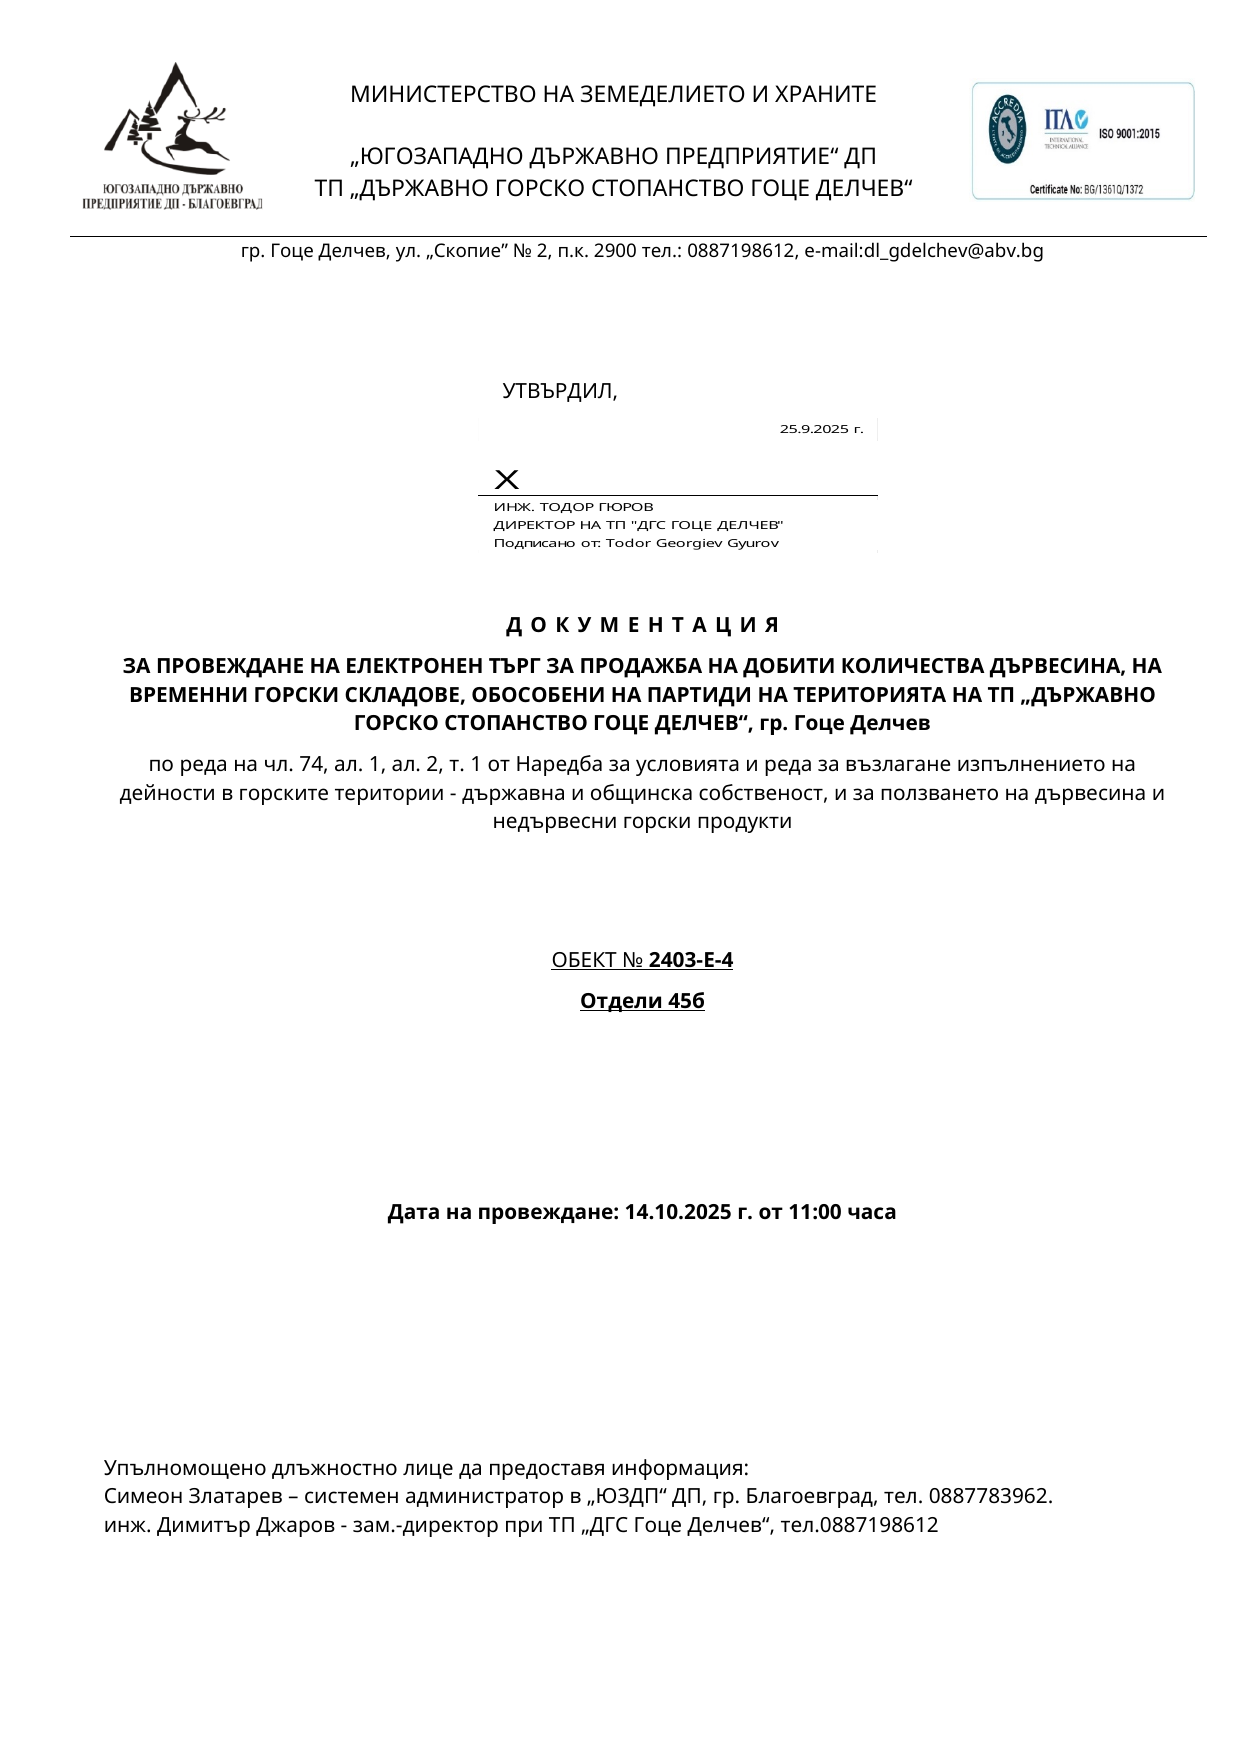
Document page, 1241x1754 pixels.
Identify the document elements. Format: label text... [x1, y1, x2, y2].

table_header [70, 44, 270, 236]
text Отдели 45б [103, 986, 1181, 1014]
picture [82, 62, 263, 210]
text Дата на провеждане: 14.10.2025 г. от 11:00 часа [103, 1197, 1181, 1226]
text Упълномощено длъжностно лице да предоставя информация: [103, 1453, 1181, 1482]
text по реда на чл. 74, ал. 1, ал. 2, т. 1 от Наредба за условията и реда за възлагане изпълнението на дейности в горските територии - държавна и общинска собственост, и за ползването на дървесина и недървесни горски продукти [103, 749, 1181, 834]
text УТВЪРДИЛ, [103, 377, 1181, 405]
table_header [957, 44, 1207, 236]
text ОБЕКТ № 2403-Е-4 [103, 945, 1181, 973]
text Симеон Златарев – системен администратор в „ЮЗДП“ ДП, гр. Благоевград, тел. 0887783962. [103, 1482, 1181, 1510]
text ЗА ПРОВЕЖДАНЕ НА ЕЛЕКТРОНЕН ТЪРГ ЗА ПРОДАЖБА НА ДОБИТИ КОЛИЧЕСТВА ДЪРВЕСИНА, НА ВРЕМЕННИ ГОРСКИ СКЛАДОВЕ, ОБОСОБЕНИ НА ПАРТИДИ НА ТЕРИТОРИЯТА НА ТП „ДЪРЖАВНО ГОРСКО СТОПАНСТВО ГОЦЕ ДЕЛЧЕВ“, гр. Гоце Делчев [103, 651, 1181, 737]
table_header МИНИСТЕРСТВО НА ЗЕМЕДЕЛИЕТО И ХРАНИТЕ „ЮГОЗАПАДНО ДЪРЖАВНО ПРЕДПРИЯТИЕ“ ДП ТП „ДЪРЖАВНО ГОРСКО СТОПАНСТВО ГОЦЕ ДЕЛЧЕВ“ [270, 44, 957, 236]
picture [968, 78, 1196, 202]
text ДОКУМЕНТАЦИЯ [103, 610, 1181, 639]
text гр. Гоце Делчев, ул. „Скопие” № 2, п.к. 2900 тел.: 0887198612, e-mail:dl_gdelchev@abv.bg [103, 237, 1181, 263]
text инж. Димитър Джаров - зам.-директор при ТП „ДГС Гоце Делчев“, тел.0887198612 [103, 1510, 1181, 1538]
